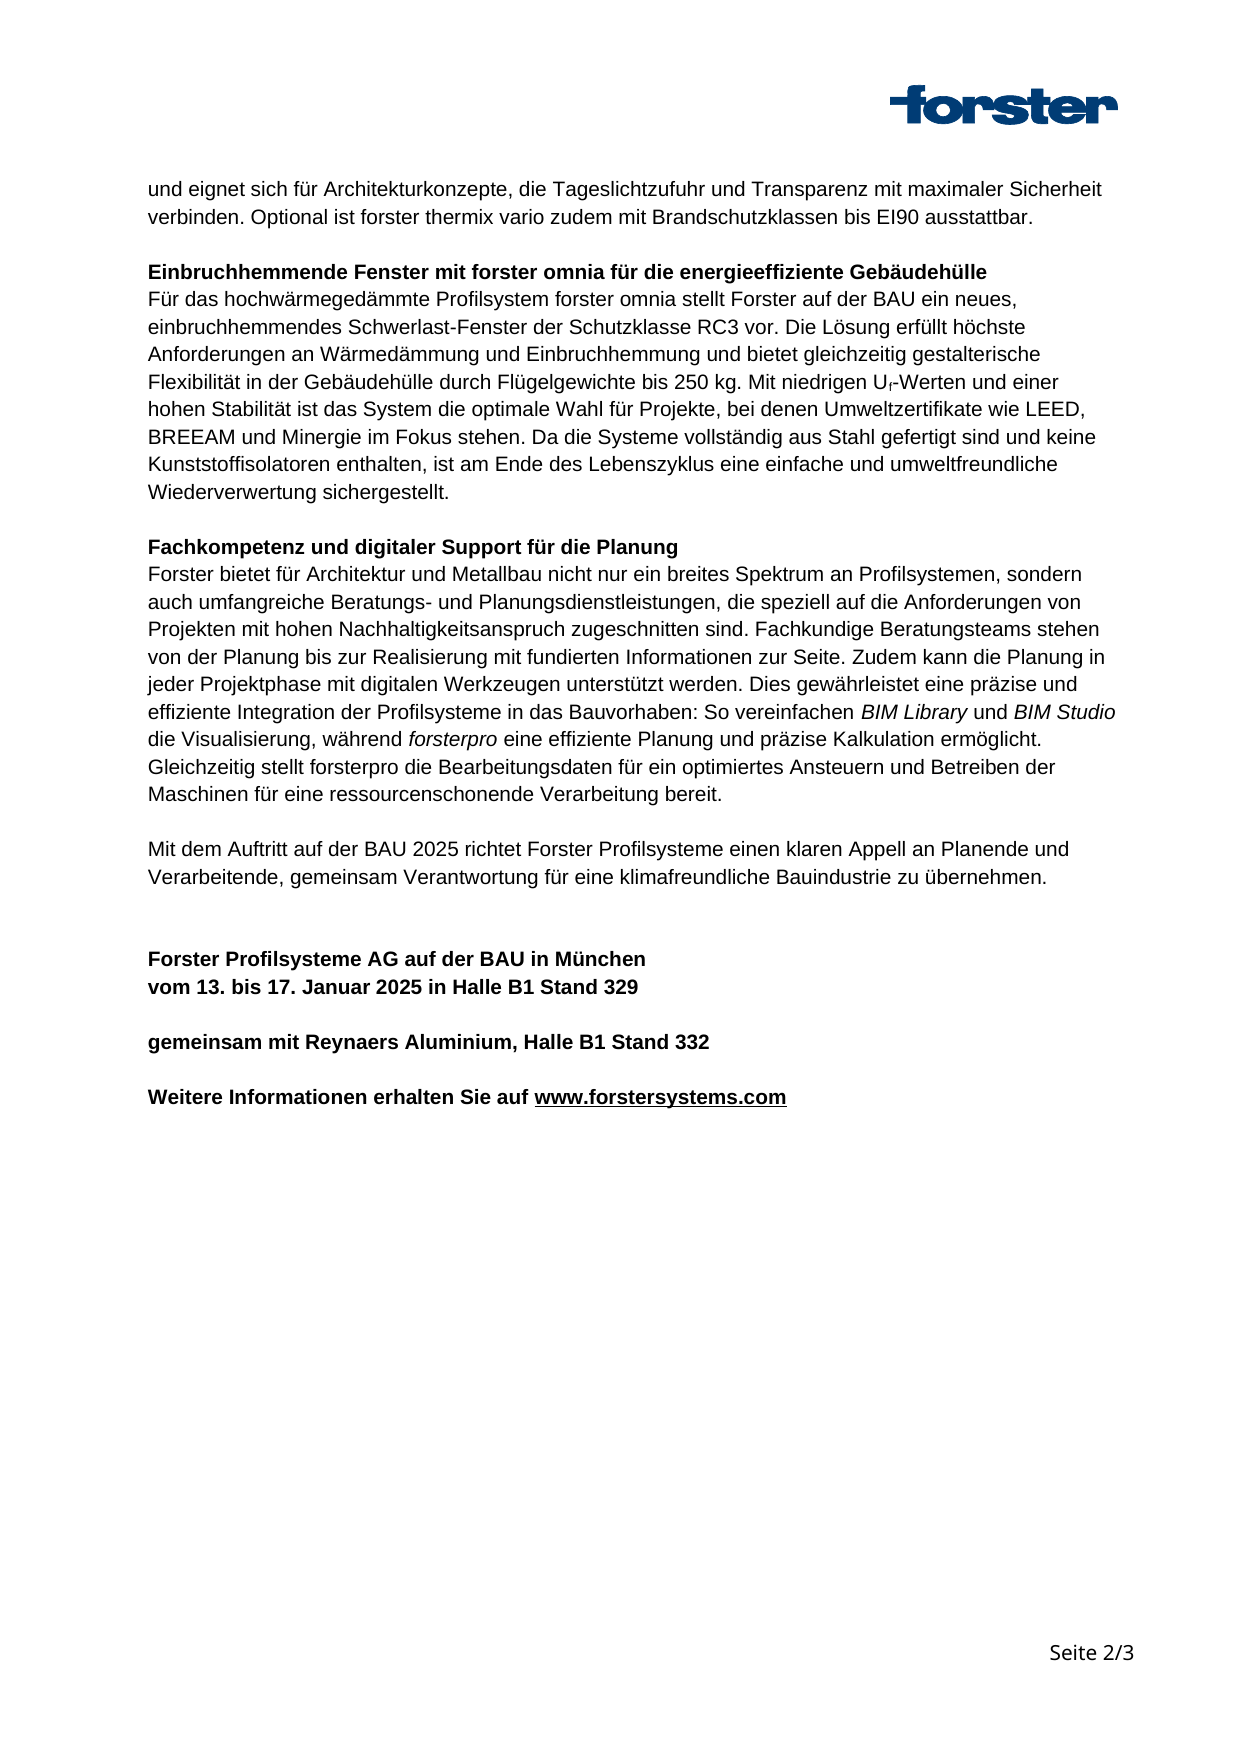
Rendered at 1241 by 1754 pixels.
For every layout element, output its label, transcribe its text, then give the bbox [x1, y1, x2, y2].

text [148, 177, 1122, 229]
text Fachkompetenz und digitaler Support für die Planung [148, 535, 1122, 559]
text vom 13. bis 17. Januar 2025 in Halle B1 Stand 329 [148, 975, 1122, 999]
text Forster bietet für Architektur und Metallbau nicht nur ein breites Spektrum an Profilsystemen, sondern auch umfangreiche Beratungs- und Planungsdienstleistungen, die speziell auf die Anforderungen von Projekten mit hohen Nachhaltigkeitsanspruch zugeschnitten sind. Fachkundige Beratungsteams stehen von der Planung bis zur Realisierung mit fundierten Informationen zur Seite. Zudem kann die Planung in jeder Projektphase mit digitalen Werkzeugen unterstützt werden. Dies gewährleistet eine präzise und effiziente Integration der Profilsysteme in das Bauvorhaben: So vereinfachen BIM Library und BIM Studio die Visualisierung, während forsterpro eine effiziente Planung und präzise Kalkulation ermöglicht. Gleichzeitig stellt forsterpro die Bearbeitungsdaten für ein optimiertes Ansteuern und Betreiben der Maschinen für eine ressourcenschonende Verarbeitung bereit. [148, 562, 1122, 806]
text Weitere Informationen erhalten Sie auf www.forstersystems.com [148, 1085, 1122, 1109]
text gemeinsam mit Reynaers Aluminium, Halle B1 Stand 332 [148, 1030, 1122, 1054]
text Forster Profilsysteme AG auf der BAU in München [148, 947, 1122, 971]
text Mit dem Auftritt auf der BAU 2025 richtet Forster Profilsysteme einen klaren Appell an Planende und Verarbeitende, gemeinsam Verantwortung für eine klimafreundliche Bauindustrie zu übernehmen. [148, 837, 1122, 889]
text Einbruchhemmende Fenster mit forster omnia für die energieeffiziente Gebäudehülle Für das hochwärmegedämmte Profilsystem forster omnia stellt Forster auf der BAU ein neues, einbruchhemmendes Schwerlast-Fenster der Schutzklasse RC3 vor. Die Lösung erfüllt höchste Anforderungen an Wärmedämmung und Einbruchhemmung und bietet gleichzeitig gestalterische Flexibilität in der Gebäudehülle durch Flügelgewichte bis 250 kg. Mit niedrigen Uf-Werten und einer hohen Stabilität ist das System die optimale Wahl für Projekte, bei denen Umweltzertifikate wie LEED, BREEAM und Minergie im Fokus stehen. Da die Systeme vollständig aus Stahl gefertigt sind und keine Kunststoffisolatoren enthalten, ist am Ende des Lebenszyklus eine einfache und umweltfreundliche Wiederverwertung sichergestellt. [148, 260, 1122, 504]
